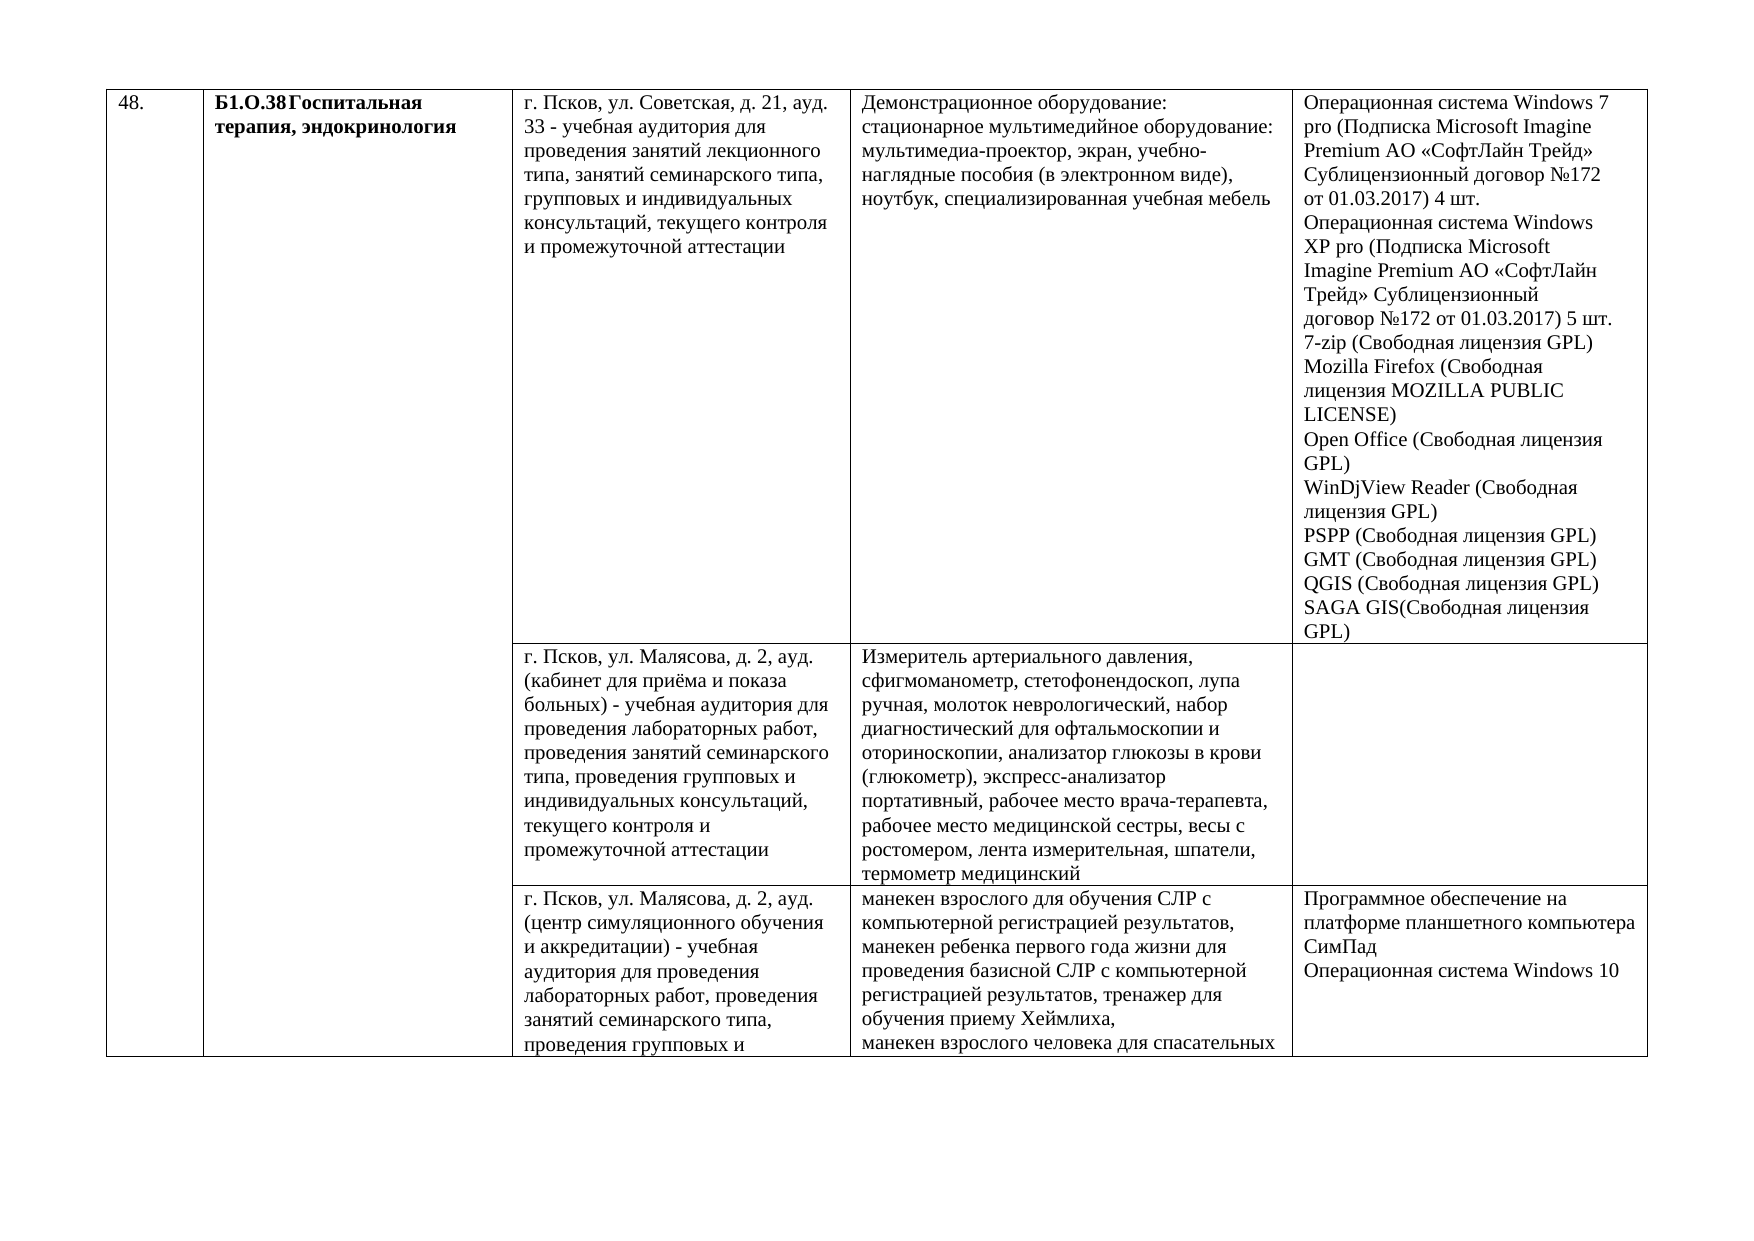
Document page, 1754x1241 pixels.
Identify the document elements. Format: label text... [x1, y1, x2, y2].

table_cell г. Псков, ул. Советская, д. 21, ауд. 33 - учебная аудитория для проведения занятий лекционного типа, занятий семинарского типа, групповых и индивидуальных консультаций, текущего контроля и промежуточной аттестации [513, 90, 850, 643]
table_cell Операционная система Windows 7 pro (Подписка Microsoft Imagine Premium АО «СофтЛайн Трейд» Сублицензионный договор №172 от 01.03.2017) 4 шт. Операционная система Windows XP pro (Подписка Microsoft Imagine Premium АО «СофтЛайн Трейд» Сублицензионный договор №172 от 01.03.2017) 5 шт. 7-zip (Свободная лицензия GPL) Mozilla Firefox (Свободная лицензия MOZILLA PUBLIC LICENSE) Open Office (Свободная лицензия GPL) WinDjView Reader (Свободная лицензия GPL) PSPP (Свободная лицензия GPL) GMT (Свободная лицензия GPL) QGIS (Свободная лицензия GPL) SAGA GIS(Свободная лицензия GPL) [1293, 90, 1647, 643]
table_cell [1293, 644, 1647, 885]
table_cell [1293, 886, 1647, 1056]
table_cell Демонстрационное оборудование: стационарное мультимедийное оборудование: мультимедиа-проектор, экран, учебно-наглядные пособия (в электронном виде), ноутбук, специализированная учебная мебель [851, 90, 1292, 643]
table_cell Б1.О.38 Госпитальная терапия, эндокринология [204, 90, 512, 1056]
table_cell г. Псков, ул. Малясова, д. 2, ауд. (кабинет для приёма и показа больных) - учебная аудитория для проведения лабораторных работ, проведения занятий семинарского типа, проведения групповых и индивидуальных консультаций, текущего контроля и промежуточной аттестации [513, 644, 850, 885]
table_cell Измеритель артериального давления, сфигмоманометр, стетофонендоскоп, лупа ручная, молоток неврологический, набор диагностический для офтальмоскопии и оториноскопии, анализатор глюкозы в крови (глюкометр), экспресс-анализатор портативный, рабочее место врача-терапевта, рабочее место медицинской сестры, весы с ростомером, лента измерительная, шпатели, термометр медицинский [851, 644, 1292, 885]
table_cell 48. [107, 90, 203, 1056]
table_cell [513, 886, 850, 1056]
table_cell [851, 886, 1292, 1056]
